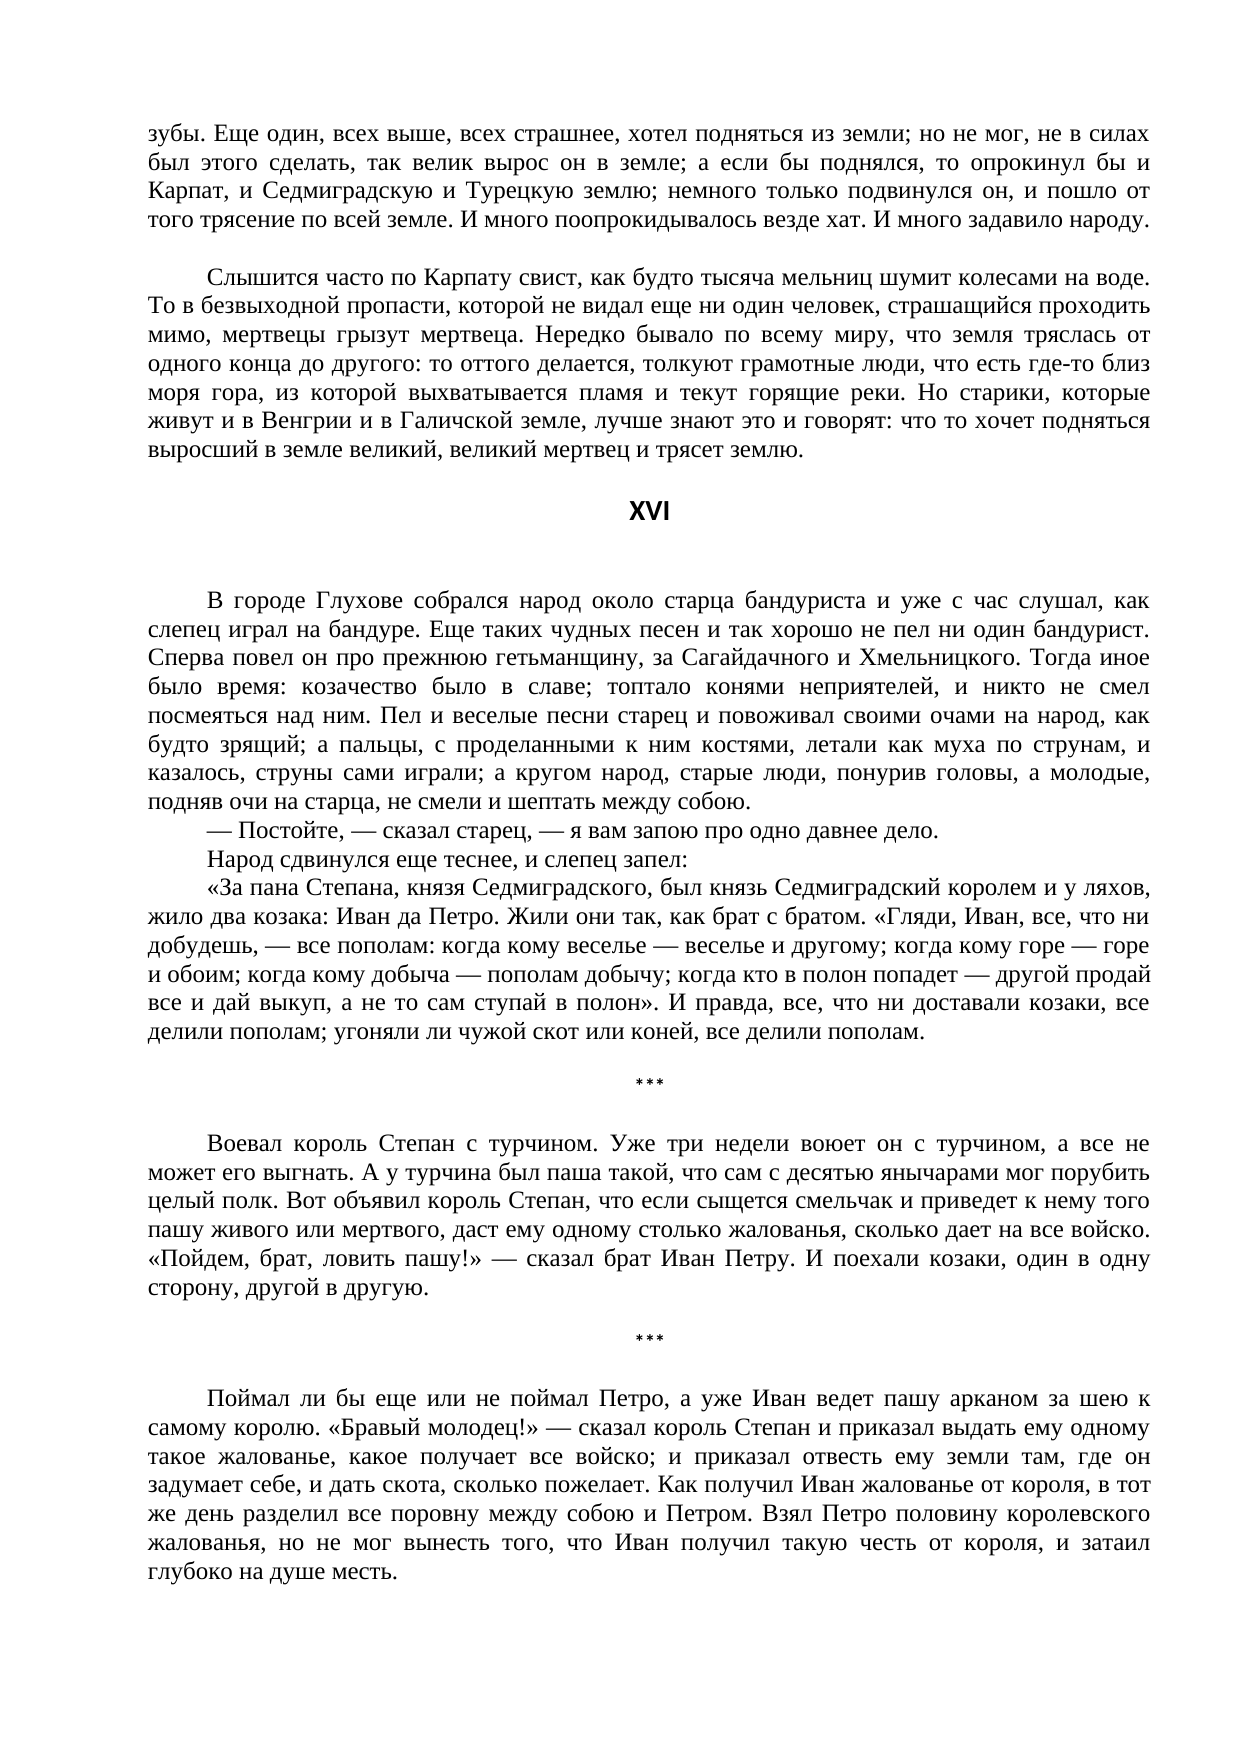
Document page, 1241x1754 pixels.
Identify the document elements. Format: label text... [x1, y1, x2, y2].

text В городе Глухове собрался народ около старца бандуриста и уже с час слушал, как слепец играл на бандуре. Еще таких чудных песен и так хорошо не пел ни один бандурист. Сперва повел он про прежнюю гетьманщину, за Сагайдачного и Хмельницкого. Тогда иное было время: козачество было в славе; топтало конями неприятелей, и никто не смел посмеяться над ним. Пел и веселые песни старец и повоживал своими очами на народ, как будто зрящий; а пальцы, с проделанными к ним костями, летали как муха по струнам, и казалось, струны сами играли; а кругом народ, старые люди, понурив головы, а молодые, подняв очи на старца, не смели и шептать между собою. [148, 585, 1152, 815]
subtitle XVI [148, 492, 1152, 527]
subtitle *** [148, 1074, 1152, 1099]
text Поймал ли бы еще или не поймал Петро, а уже Иван ведет пашу арканом за шею к самому королю. «Бравый молодец!» — сказал король Степан и приказал выдать ему одному такое жалованье, какое получает все войско; и приказал отвесть ему земли там, где он задумает себе, и дать скота, сколько пожелает. Как получил Иван жалованье от короля, в тот же день разделил все поровну между собою и Петром. Взял Петро половину королевского жалованья, но не мог вынесть того, что Иван получил такую честь от короля, и затаил глубоко на душе месть. [148, 1383, 1152, 1584]
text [148, 118, 1152, 233]
text «За пана Степана, князя Седмиградского, был князь Седмиградский королем и у ляхов, жило два козака: Иван да Петро. Жили они так, как брат с братом. «Гляди, Иван, все, что ни добудешь, — все пополам: когда кому веселье — веселье и другому; когда кому горе — горе и обоим; когда кому добыча — пополам добычу; когда кто в полон попадет — другой продай все и дай выкуп, а не то сам ступай в полон». И правда, все, что ни доставали козаки, все делили пополам; угоняли ли чужой скот или коней, все делили пополам. [148, 872, 1152, 1045]
subtitle *** [148, 1329, 1152, 1354]
text — Постойте, — сказал старец, — я вам запою про одно давнее дело. [148, 815, 1152, 844]
text Воевал король Степан с турчином. Уже три недели воюет он с турчином, а все не может его выгнать. А у турчина был паша такой, что сам с десятью янычарами мог порубить целый полк. Вот объявил король Степан, что если сыщется смельчак и приведет к нему того пашу живого или мертвого, даст ему одному столько жалованья, сколько дает на все войско. «Пойдем, брат, ловить пашу!» — сказал брат Иван Петру. И поехали козаки, один в одну сторону, другой в другую. [148, 1128, 1152, 1300]
text Народ сдвинулся еще теснее, и слепец запел: [148, 844, 1152, 872]
text Слышится часто по Карпату свист, как будто тысяча мельниц шумит колесами на воде. То в безвыходной пропасти, которой не видал еще ни один человек, страшащийся проходить мимо, мертвецы грызут мертвеца. Нередко бывало по всему миру, что земля тряслась от одного конца до другого: то оттого делается, толкуют грамотные люди, что есть где-то близ моря гора, из которой выхватывается пламя и текут горящие реки. Но старики, которые живут и в Венгрии и в Галичской земле, лучше знают это и говорят: что то хочет подняться выросший в земле великий, великий мертвец и трясет землю. [148, 262, 1152, 463]
